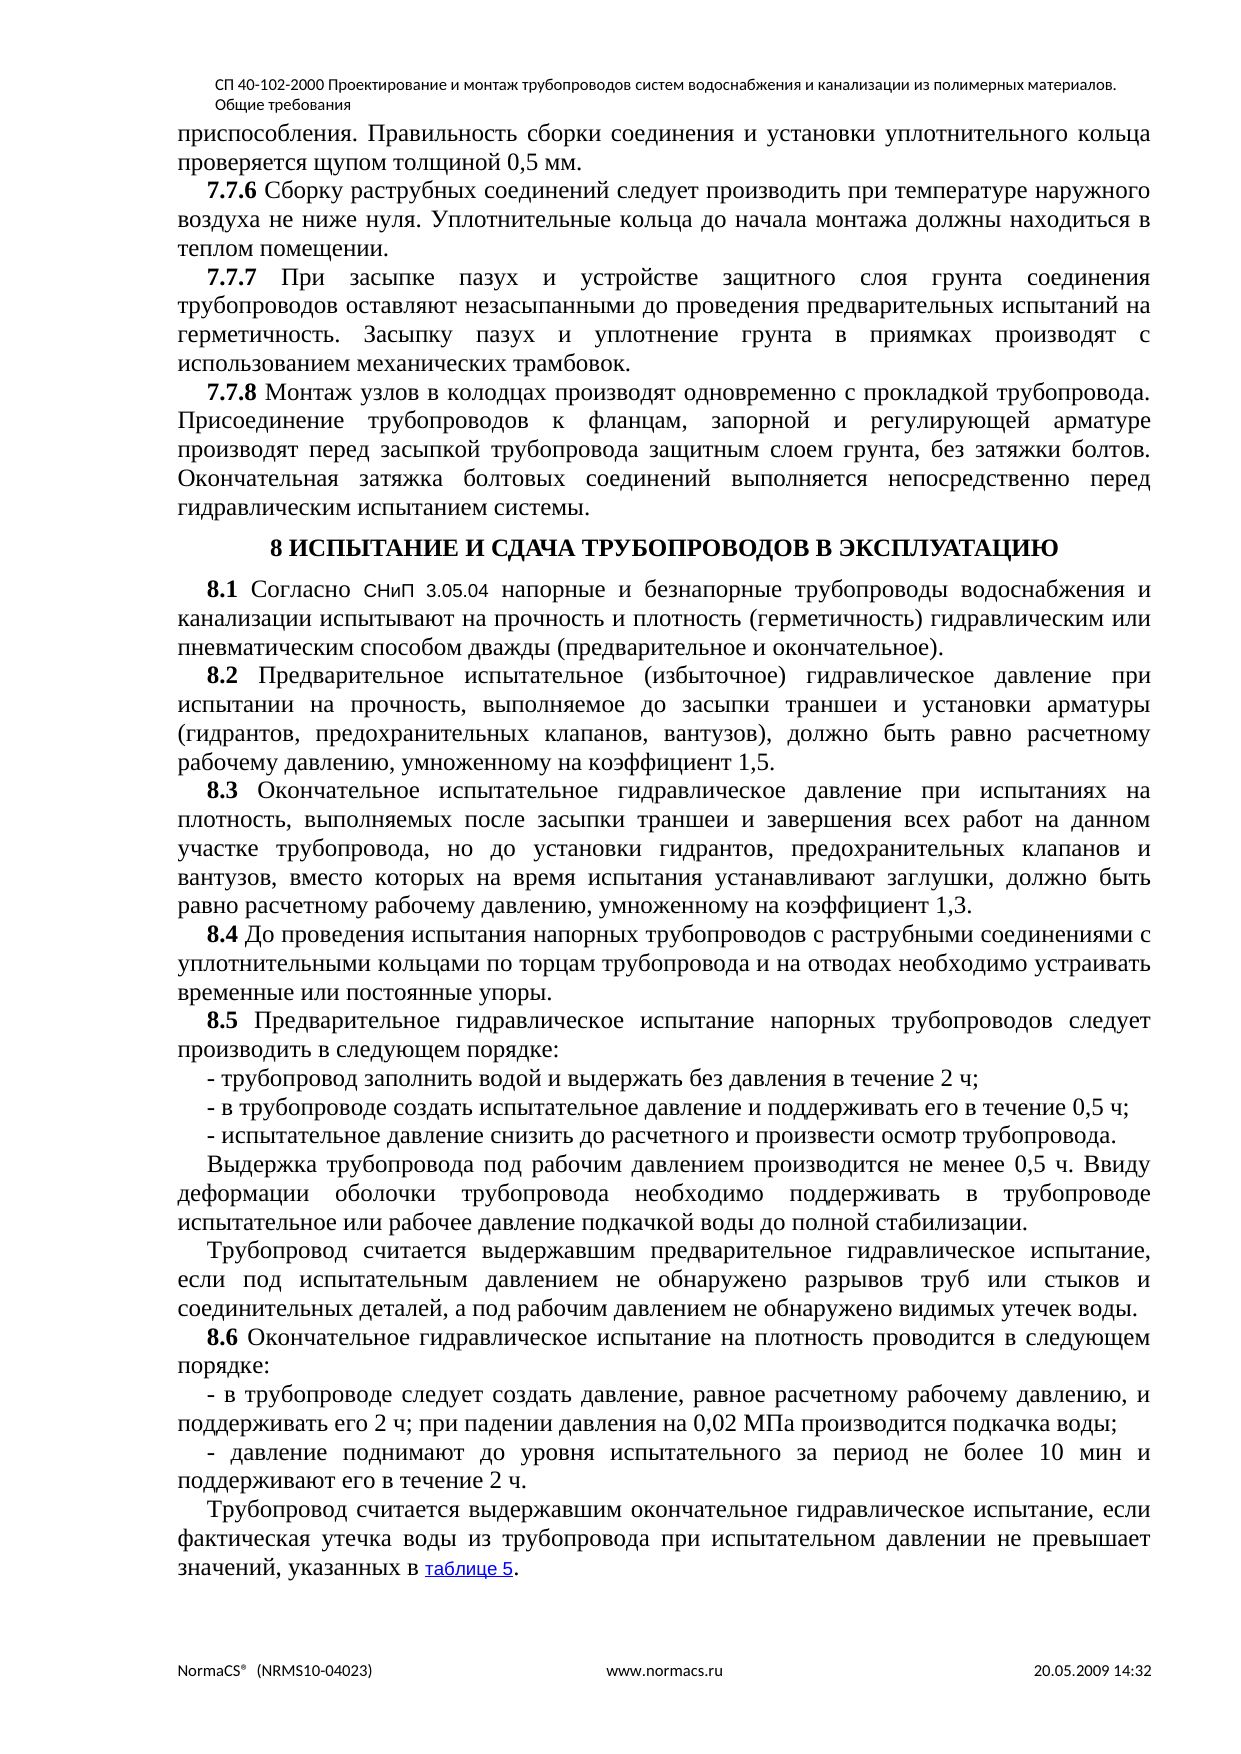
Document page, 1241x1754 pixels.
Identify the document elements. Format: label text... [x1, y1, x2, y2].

text 8.4 До проведения испытания напорных трубопроводов с раструбными соединениями с уплотнительными кольцами по торцам трубопровода и на отводах необходимо устраивать временные или постоянные упоры. [177, 919, 1152, 1006]
text - испытательное давление снизить до расчетного и произвести осмотр трубопровода. [177, 1121, 1152, 1149]
text - в трубопроводе следует создать давление, равное расчетному рабочему давлению, и поддерживать его 2 ч; при падении давления на 0,02 МПа производится подкачка воды; [177, 1379, 1152, 1437]
text - давление поднимают до уровня испытательного за период не более 10 мин и поддерживают его в течение 2 ч. [177, 1437, 1152, 1494]
text 7.7.8 Монтаж узлов в колодцах производят одновременно с прокладкой трубопровода. Присоединение трубопроводов к фланцам, запорной и регулирующей арматуре производят перед засыпкой трубопровода защитным слоем грунта, без затяжки болтов. Окончательная затяжка болтовых соединений выполняется непосредственно перед гидравлическим испытанием системы. [177, 377, 1152, 521]
text 7.7.7 При засыпке пазух и устройстве защитного слоя грунта соединения трубопроводов оставляют незасыпанными до проведения предварительных испытаний на герметичность. Засыпку пазух и уплотнение грунта в приямках производят с использованием механических трамбовок. [177, 262, 1152, 377]
text - трубопровод заполнить водой и выдержать без давления в течение 2 ч; [177, 1063, 1152, 1092]
text 8.2 Предварительное испытательное (избыточное) гидравлическое давление при испытании на прочность, выполняемое до засыпки траншеи и установки арматуры (гидрантов, предохранительных клапанов, вантузов), должно быть равно расчетному рабочему давлению, умноженному на коэффициент 1,5. [177, 661, 1152, 776]
text 7.7.6 Сборку раструбных соединений следует производить при температуре наружного воздуха не ниже нуля. Уплотнительные кольца до начала монтажа должны находиться в теплом помещении. [177, 176, 1152, 262]
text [177, 118, 1152, 176]
text 8.1 Согласно СНиП 3.05.04 напорные и безнапорные трубопроводы водоснабжения и канализации испытывают на прочность и плотность (герметичность) гидравлическим или пневматическим способом дважды (предварительное и окончательное). [177, 574, 1152, 661]
text 8.5 Предварительное гидравлическое испытание напорных трубопроводов следует производить в следующем порядке: [177, 1006, 1152, 1063]
text Трубопровод считается выдержавшим окончательное гидравлическое испытание, если фактическая утечка воды из трубопровода при испытательном давлении не превышает значений, указанных в таблице 5. [177, 1494, 1152, 1581]
subtitle 8 ИСПЫТАНИЕ И СДАЧА ТРУБОПРОВОДОВ В ЭКСПЛУАТАЦИЮ [177, 533, 1152, 562]
text Выдержка трубопровода под рабочим давлением производится не менее 0,5 ч. Ввиду деформации оболочки трубопровода необходимо поддерживать в трубопроводе испытательное или рабочее давление подкачкой воды до полной стабилизации. [177, 1149, 1152, 1236]
text Трубопровод считается выдержавшим предварительное гидравлическое испытание, если под испытательным давлением не обнаружено разрывов труб или стыков и соединительных деталей, а под рабочим давлением не обнаружено видимых утечек воды. [177, 1236, 1152, 1322]
text 8.6 Окончательное гидравлическое испытание на плотность проводится в следующем порядке: [177, 1322, 1152, 1379]
text 8.3 Окончательное испытательное гидравлическое давление при испытаниях на плотность, выполняемых после засыпки траншеи и завершения всех работ на данном участке трубопровода, но до установки гидрантов, предохранительных клапанов и вантузов, вместо которых на время испытания устанавливают заглушки, должно быть равно расчетному рабочему давлению, умноженному на коэффициент 1,3. [177, 776, 1152, 919]
text - в трубопроводе создать испытательное давление и поддерживать его в течение 0,5 ч; [177, 1092, 1152, 1121]
